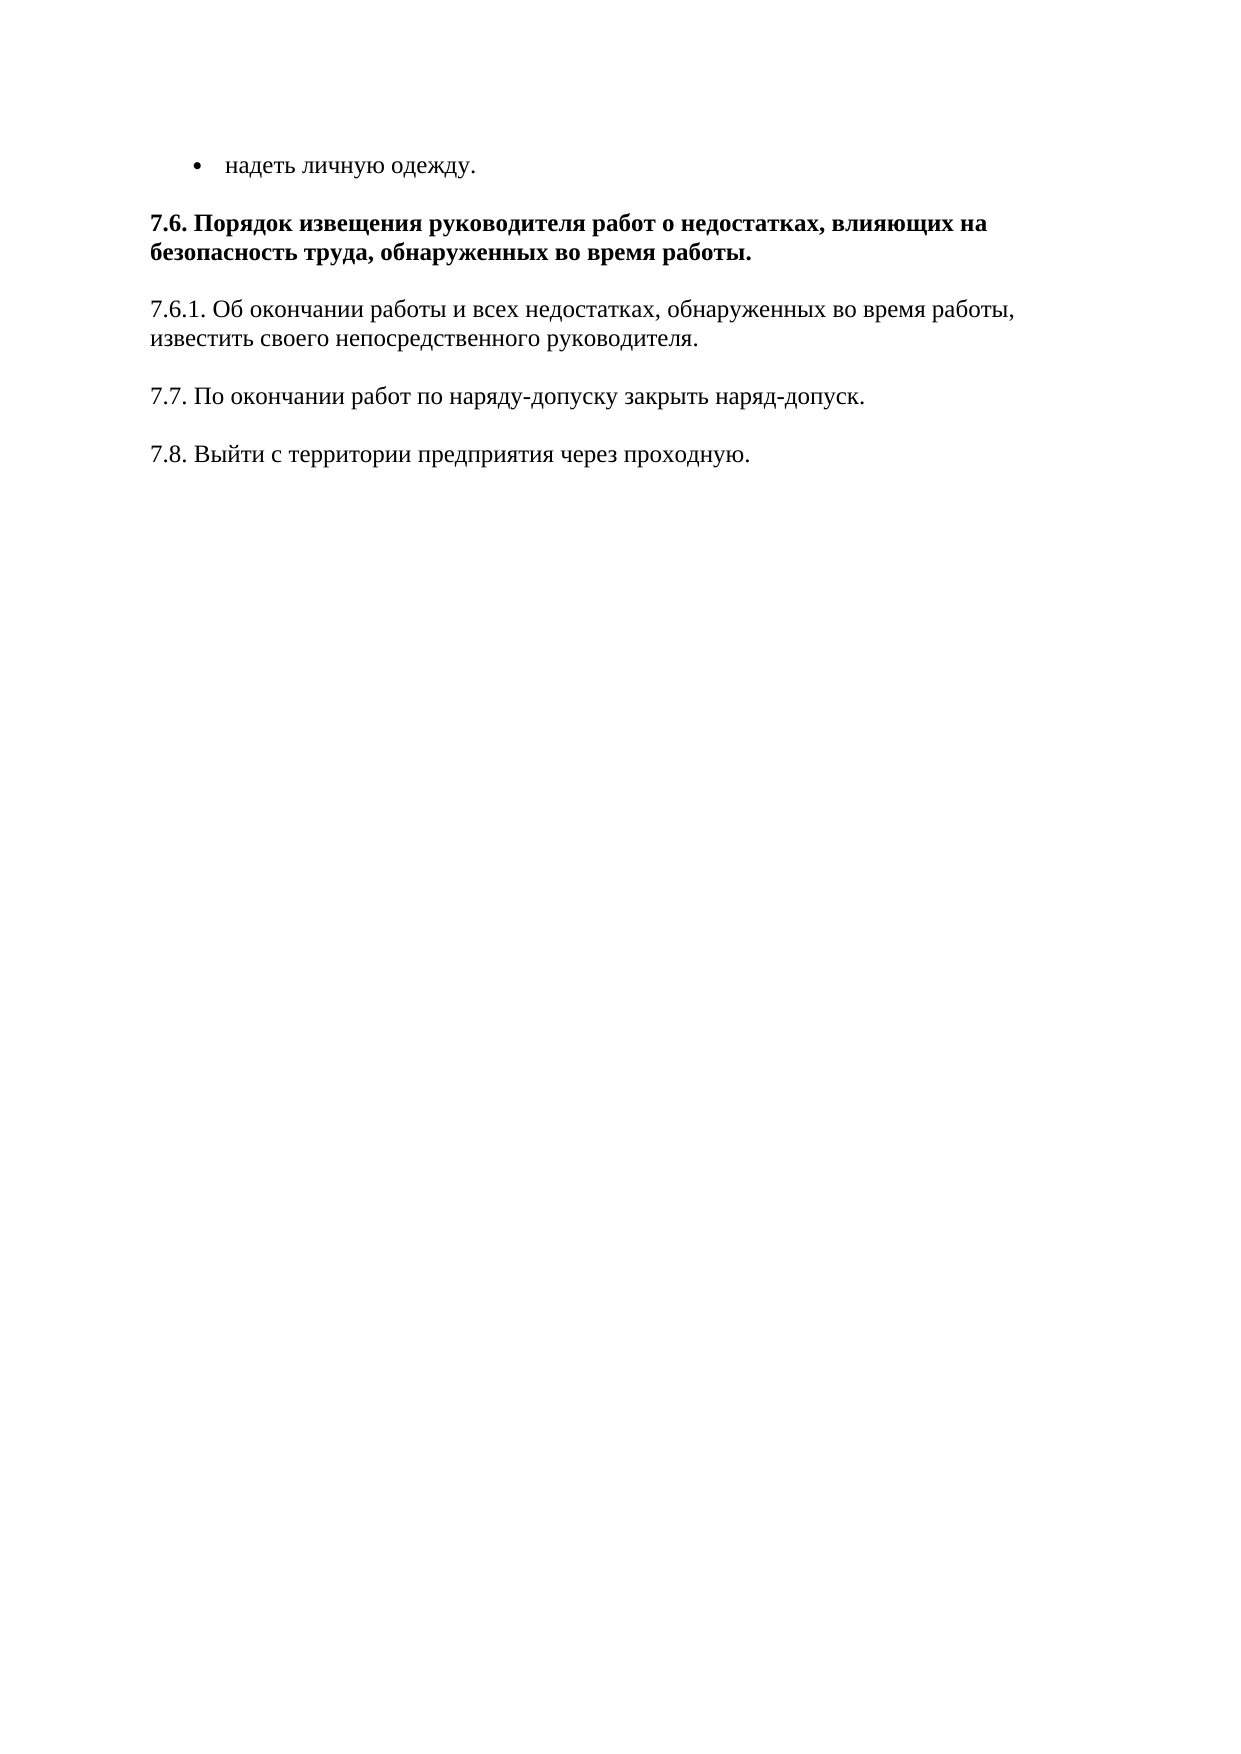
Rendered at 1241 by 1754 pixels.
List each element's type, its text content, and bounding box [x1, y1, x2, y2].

list надеть личную одежду. [194, 150, 1071, 179]
text 7.6. Порядок извещения руководителя работ о недостатках, влияющих на безопасность труда, обнаруженных во время работы. [150, 208, 1090, 265]
text 7.8. Выйти с территории предприятия через проходную. [150, 439, 1090, 468]
text 7.7. По окончании работ по наряду-допуску закрыть наряд-допуск. [150, 381, 1090, 410]
text 7.6.1. Об окончании работы и всех недостатках, обнаруженных во время работы, известить своего непосредственного руководителя. [150, 294, 1090, 352]
